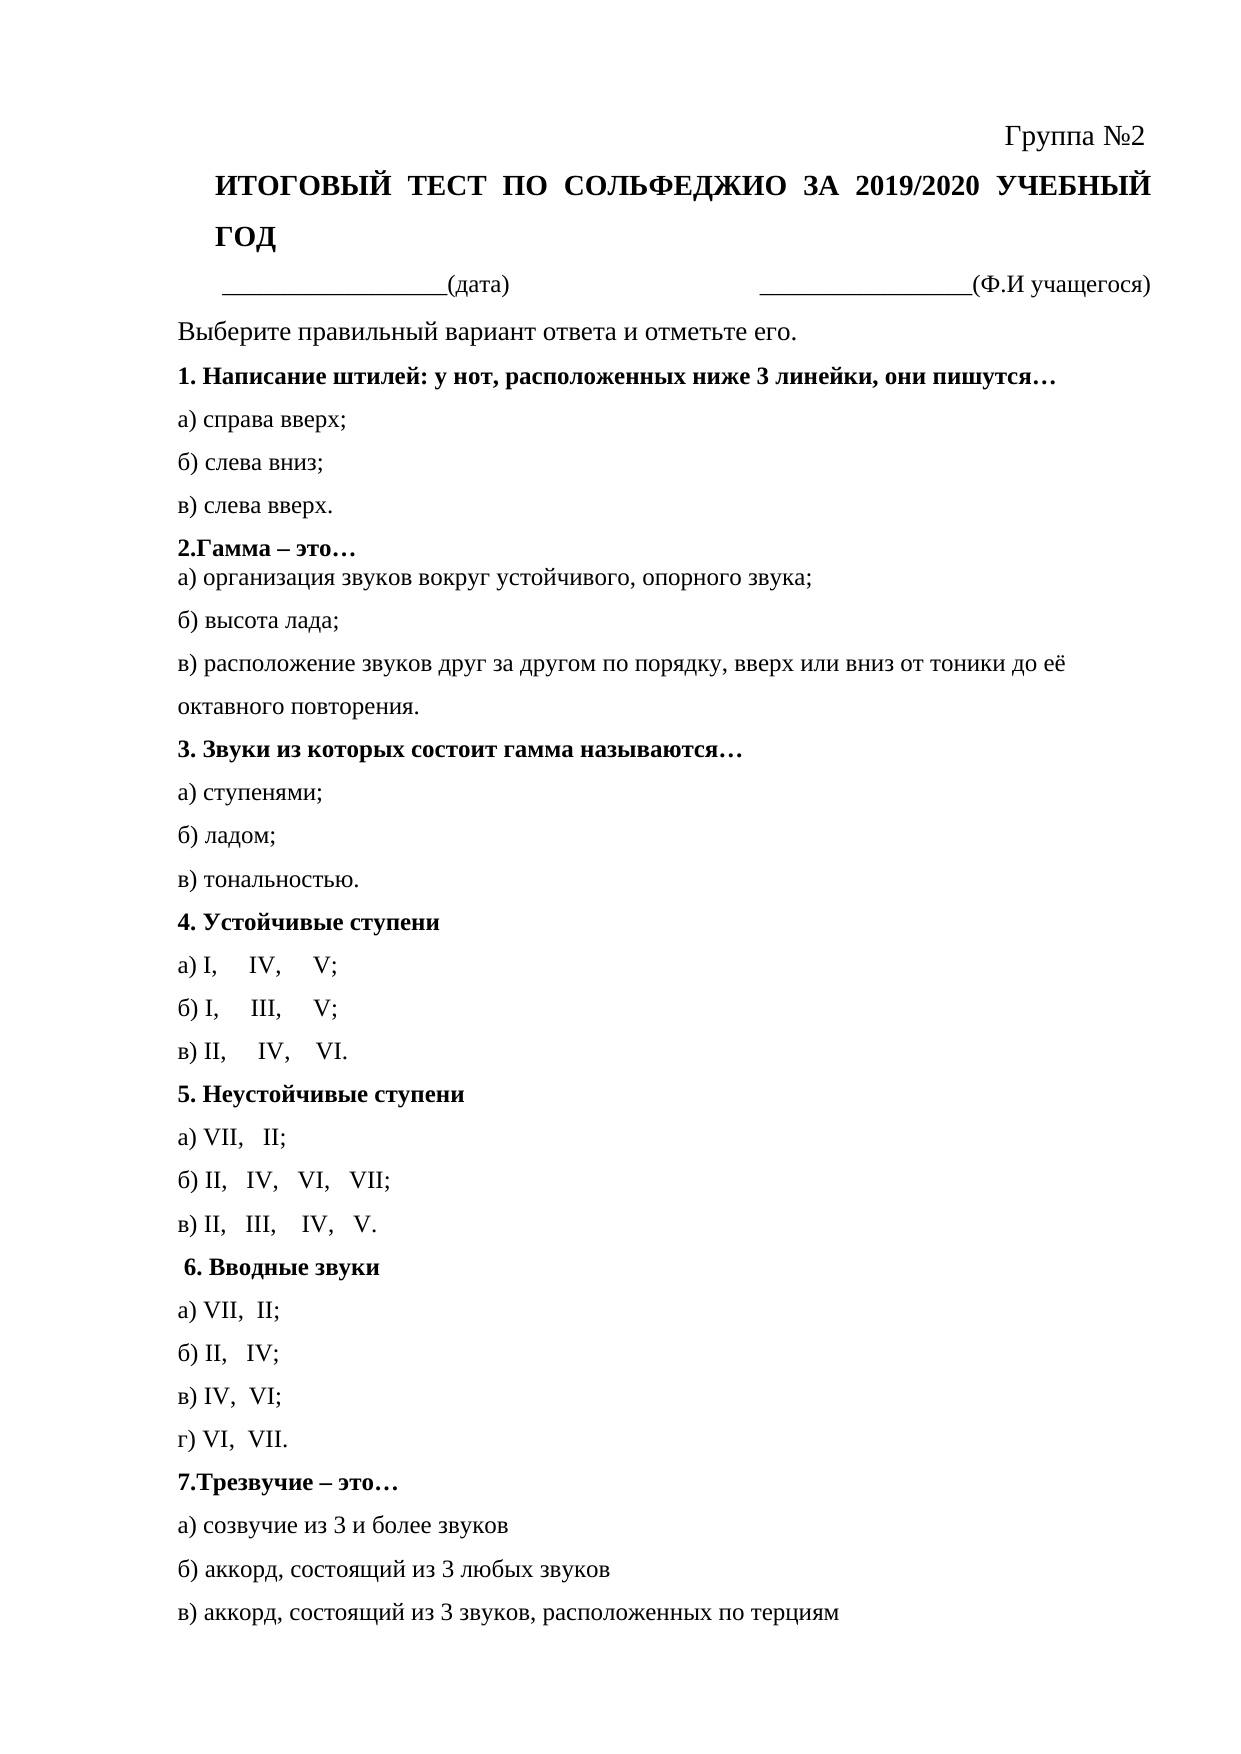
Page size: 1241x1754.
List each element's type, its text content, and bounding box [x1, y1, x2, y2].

text в) расположение звуков друг за другом по порядку, вверх или вниз от тоники до её октавного повторения. [177, 648, 1152, 720]
text а) I, IV, V; [177, 950, 1152, 979]
text 6. Вводные звуки [177, 1252, 1152, 1281]
text 5. Неустойчивые ступени [177, 1079, 1152, 1108]
text б) высота лада; [177, 605, 1152, 634]
text __________________(дата) _________________(Ф.И учащегося) [215, 269, 1152, 298]
text в) тональностью. [177, 864, 1152, 892]
text б) II, IV; [177, 1338, 1152, 1367]
text 3. Звуки из которых состоит гамма называются… [177, 734, 1152, 763]
text а) созвучие из 3 и более звуков [177, 1511, 1152, 1539]
text Выберите правильный вариант ответа и отметьте его. [177, 314, 1152, 346]
text г) VI, VII. [177, 1424, 1152, 1453]
text 1. Написание штилей: у нот, расположенных ниже 3 линейки, они пишутся… [177, 361, 1152, 390]
text 4. Устойчивые ступени [177, 907, 1152, 936]
text а) справа вверх; [177, 404, 1152, 433]
text а) ступенями; [177, 777, 1152, 806]
text а) VII, II; [177, 1122, 1152, 1151]
text б) слева вниз; [177, 447, 1152, 476]
text 2.Гамма – это… [177, 534, 1152, 562]
text в) аккорд, состоящий из 3 звуков, расположенных по терциям [177, 1597, 1152, 1626]
text в) слева вверх. [177, 491, 1152, 519]
text в) II, III, IV, V. [177, 1209, 1152, 1237]
text 7.Трезвучие – это… [177, 1467, 1152, 1496]
text в) II, IV, VI. [177, 1036, 1152, 1065]
text б) I, III, V; [177, 993, 1152, 1022]
text а) VII, II; [177, 1295, 1152, 1324]
text б) аккорд, состоящий из 3 любых звуков [177, 1554, 1152, 1582]
text а) организация звуков вокруг устойчивого, опорного звука; [177, 562, 1152, 591]
text б) ладом; [177, 821, 1152, 849]
text б) II, IV, VI, VII; [177, 1166, 1152, 1194]
text в) IV, VI; [177, 1381, 1152, 1410]
text Группа №2 ИТОГОВЫЙ ТЕСТ ПО СОЛЬФЕДЖИО ЗА 2019/2020 УЧЕБНЫЙ ГОД [215, 118, 1152, 252]
